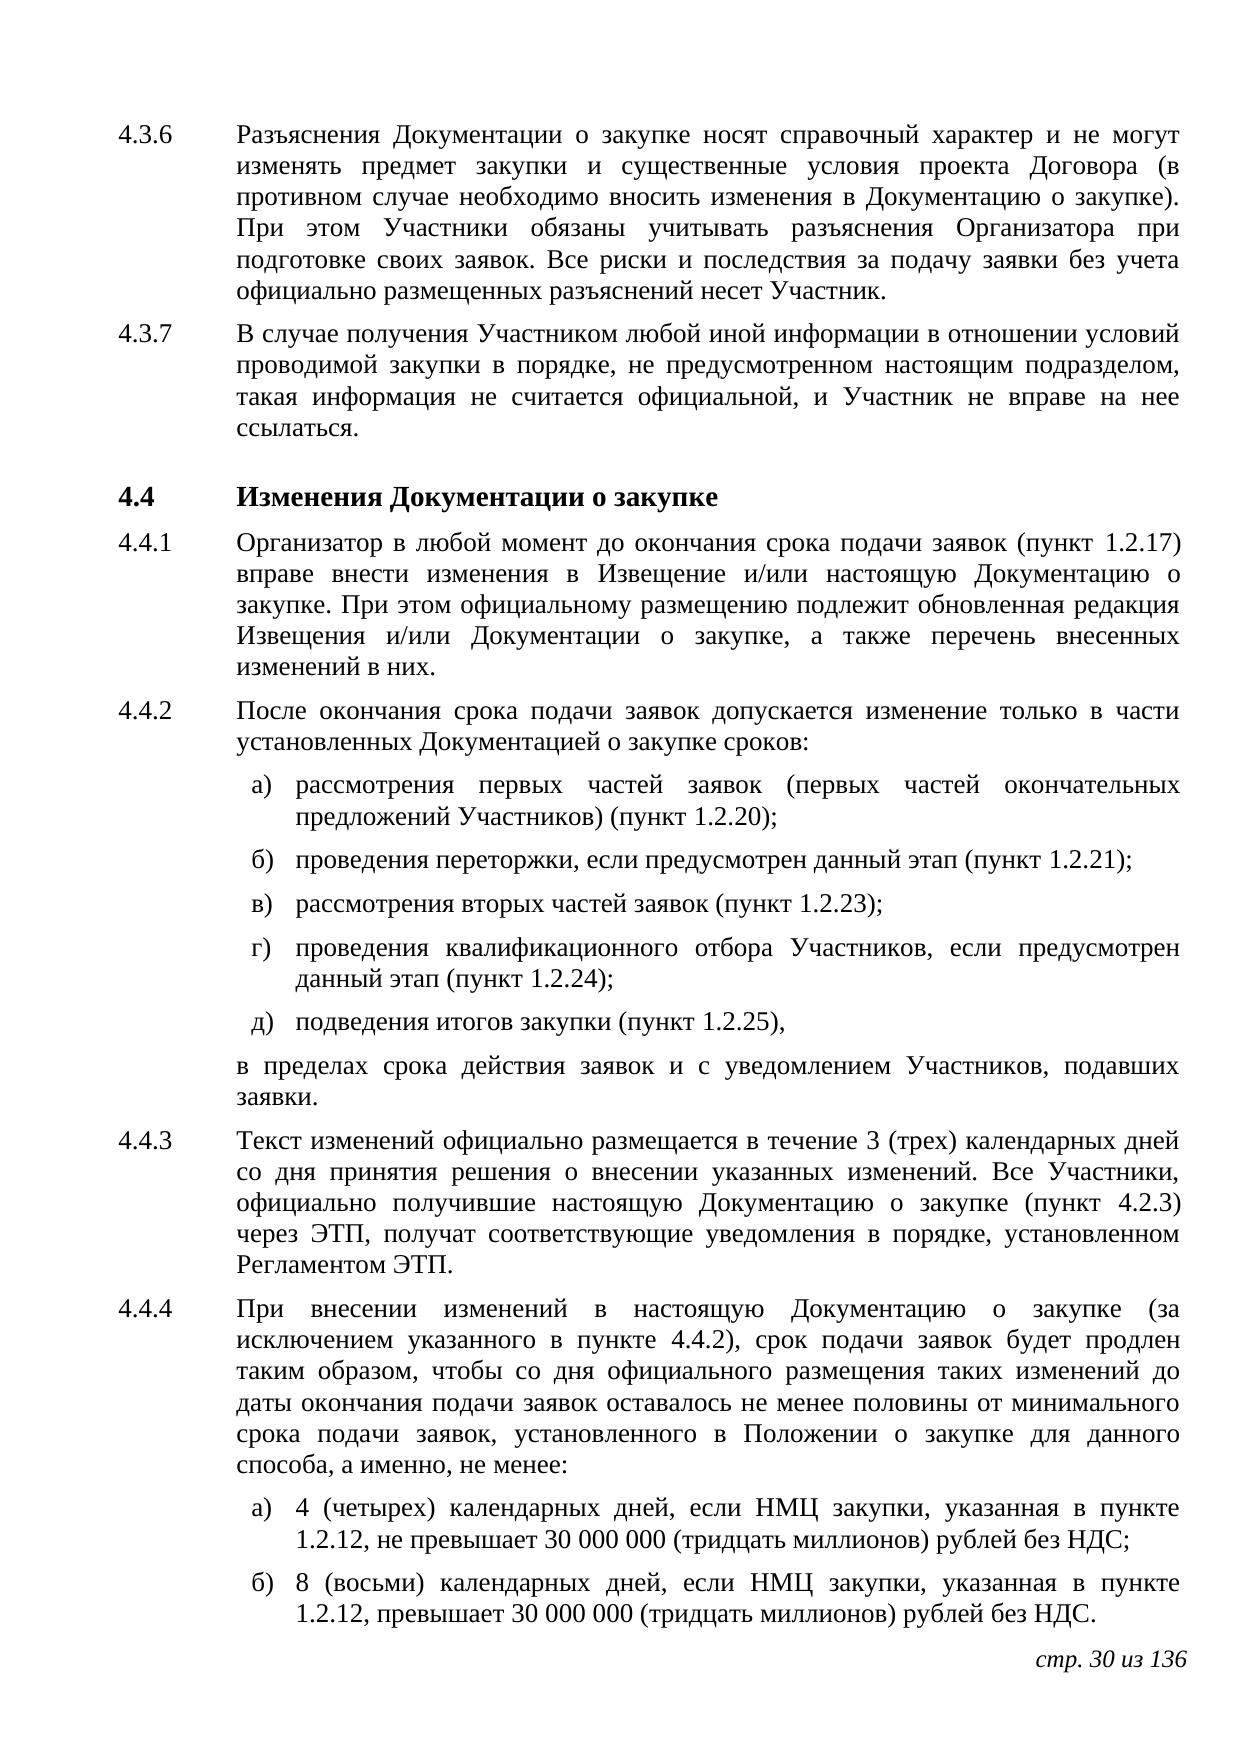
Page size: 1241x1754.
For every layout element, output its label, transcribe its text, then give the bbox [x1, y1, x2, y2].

list рассмотрения вторых частей заявок (пункт 1.2.23); [251, 887, 1181, 918]
text Разъяснения Документации о закупке носят справочный характер и не могут изменять предмет закупки и существенные условия проекта Договора (в противном случае необходимо вносить изменения в Документацию о закупке). При этом Участники обязаны учитывать разъяснения Организатора при подготовке своих заявок. Все риски и последствия за подачу заявки без учета официально размещенных разъяснений несет Участник. [118, 118, 1181, 305]
list проведения квалификационного отбора Участников, если предусмотрен данный этап (пункт 1.2.24); [251, 931, 1181, 993]
list 4 (четырех) календарных дней, если НМЦ закупки, указанная в пункте 1.2.12, не превышает 30 000 000 (тридцать миллионов) рублей без НДС; [251, 1492, 1181, 1554]
subtitle Изменения Документации о закупке [118, 479, 1181, 513]
text Текст изменений официально размещается в течение 3 (трех) календарных дней со дня принятия решения о внесении указанных изменений. Все Участники, официально получившие настоящую Документацию о закупке (пункт 4.2.3) через ЭТП, получат соответствующие уведомления в порядке, установленном Регламентом ЭТП. [118, 1124, 1181, 1280]
list подведения итогов закупки (пункт 1.2.25), [251, 1006, 1181, 1037]
text При внесении изменений в настоящую Документацию о закупке (за исключением указанного в пункте 4.4.2), срок подачи заявок будет продлен таким образом, чтобы со дня официального размещения таких изменений до даты окончания подачи заявок оставалось не менее половины от минимального срока подачи заявок, установленного в Положении о закупке для данного способа, а именно, не менее: [118, 1292, 1181, 1479]
text Организатор в любой момент до окончания срока подачи заявок (пункт 1.2.17) вправе внести изменения в Извещение и/или настоящую Документацию о закупке. При этом официальному размещению подлежит обновленная редакция Извещения и/или Документации о закупке, а также перечень внесенных изменений в них. [118, 526, 1181, 681]
text В случае получения Участником любой иной информации в отношении условий проводимой закупки в порядке, не предусмотренном настоящим подразделом, такая информация не считается официальной, и Участник не вправе на нее ссылаться. [118, 317, 1181, 442]
list 8 (восьми) календарных дней, если НМЦ закупки, указанная в пункте 1.2.12, превышает 30 000 000 (тридцать миллионов) рублей без НДС. [251, 1566, 1181, 1629]
list рассмотрения первых частей заявок (первых частей окончательных предложений Участников) (пункт 1.2.20); [251, 769, 1181, 831]
list в пределах срока действия заявок и с уведомлением Участников, подавших заявки. [236, 1049, 1181, 1111]
text После окончания срока подачи заявок допускается изменение только в части установленных Документацией о закупке сроков: [118, 694, 1181, 756]
list проведения переторжки, если предусмотрен данный этап (пункт 1.2.21); [251, 843, 1181, 874]
